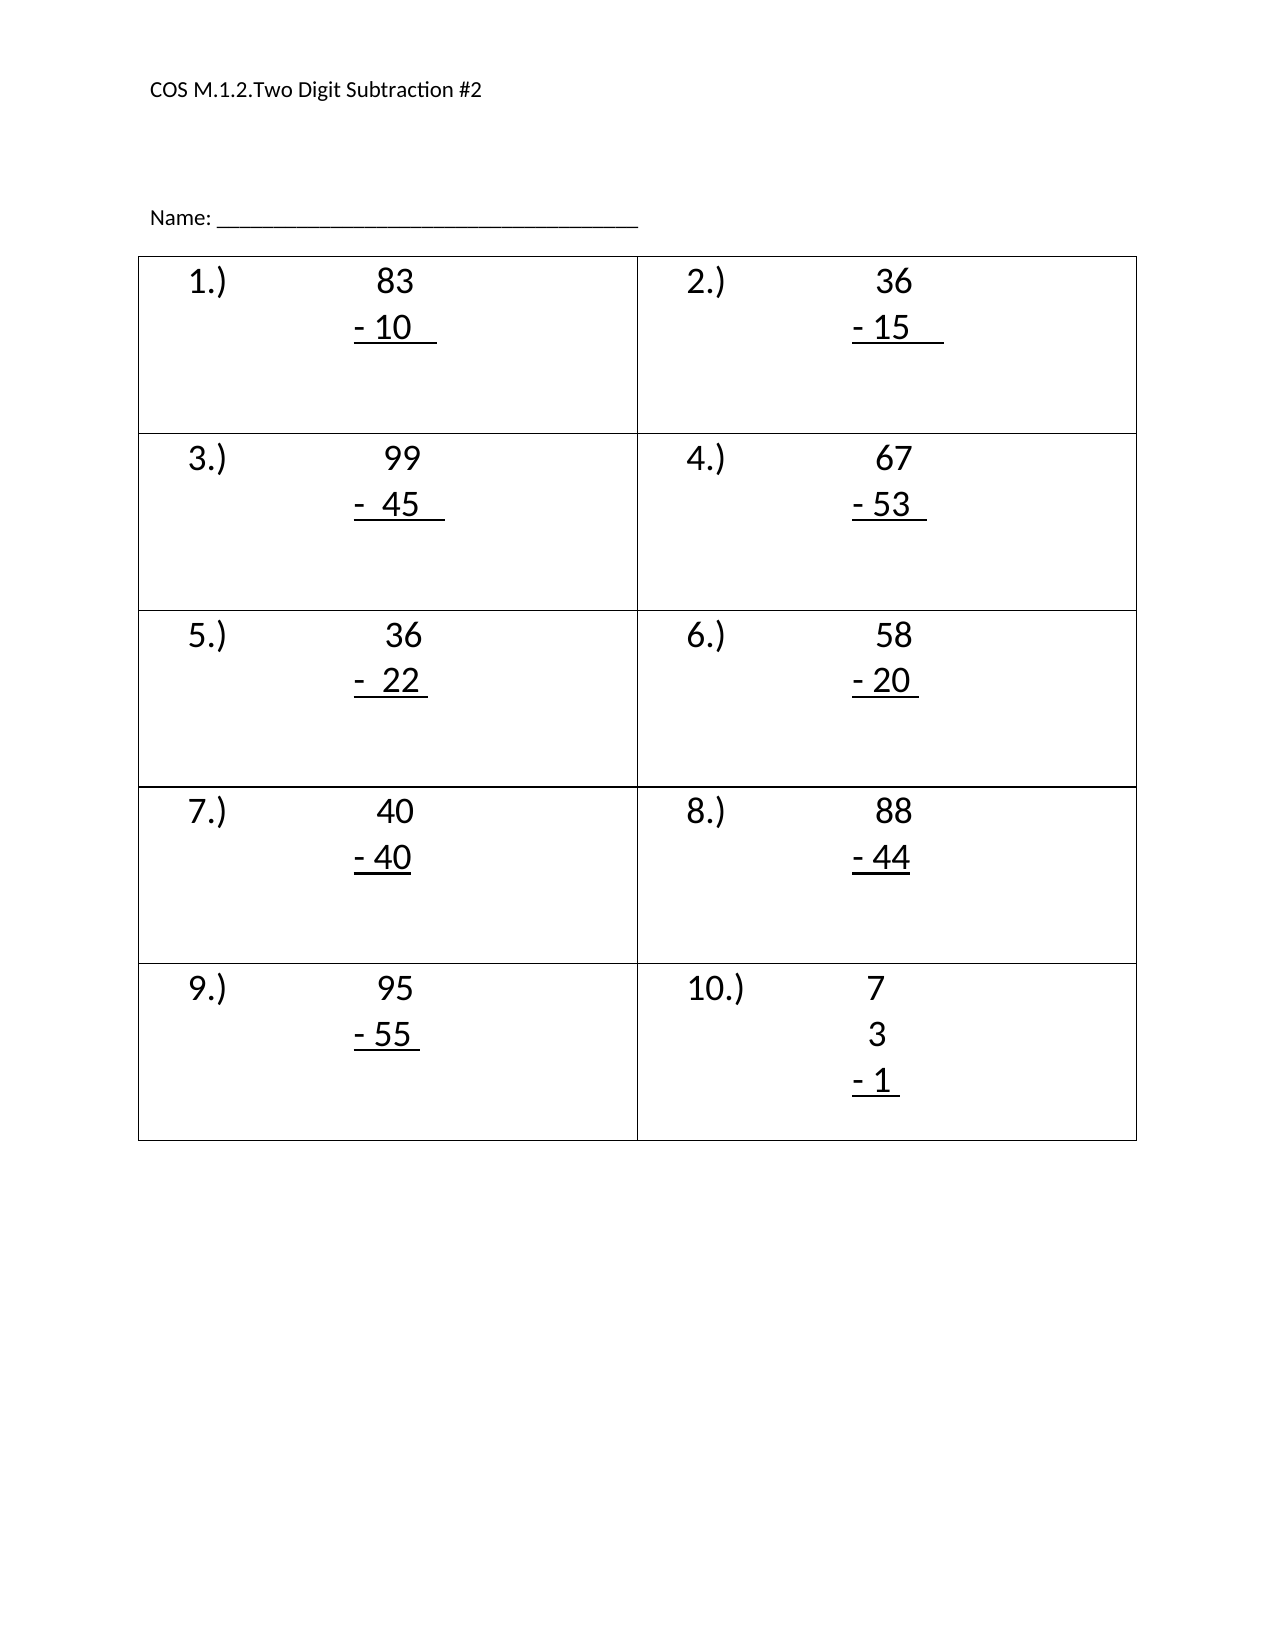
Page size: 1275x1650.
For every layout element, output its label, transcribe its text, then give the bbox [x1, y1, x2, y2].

table_cell 36 - 22 [139, 611, 637, 786]
text Name: _____________________________________ [150, 203, 1125, 231]
table_cell 7 3 - 1 [638, 964, 1136, 1140]
table_cell 58 - 20 [638, 611, 1136, 786]
table_cell 99 - 45 [139, 434, 637, 609]
table_cell 88 - 44 [638, 788, 1136, 963]
table_cell 95 - 55 [139, 964, 637, 1140]
table_header 83 - 10 [139, 257, 637, 433]
table_header 36 - 15 [638, 257, 1136, 433]
table_cell 67 - 53 [638, 434, 1136, 609]
table_cell 40 - 40 [139, 788, 637, 963]
